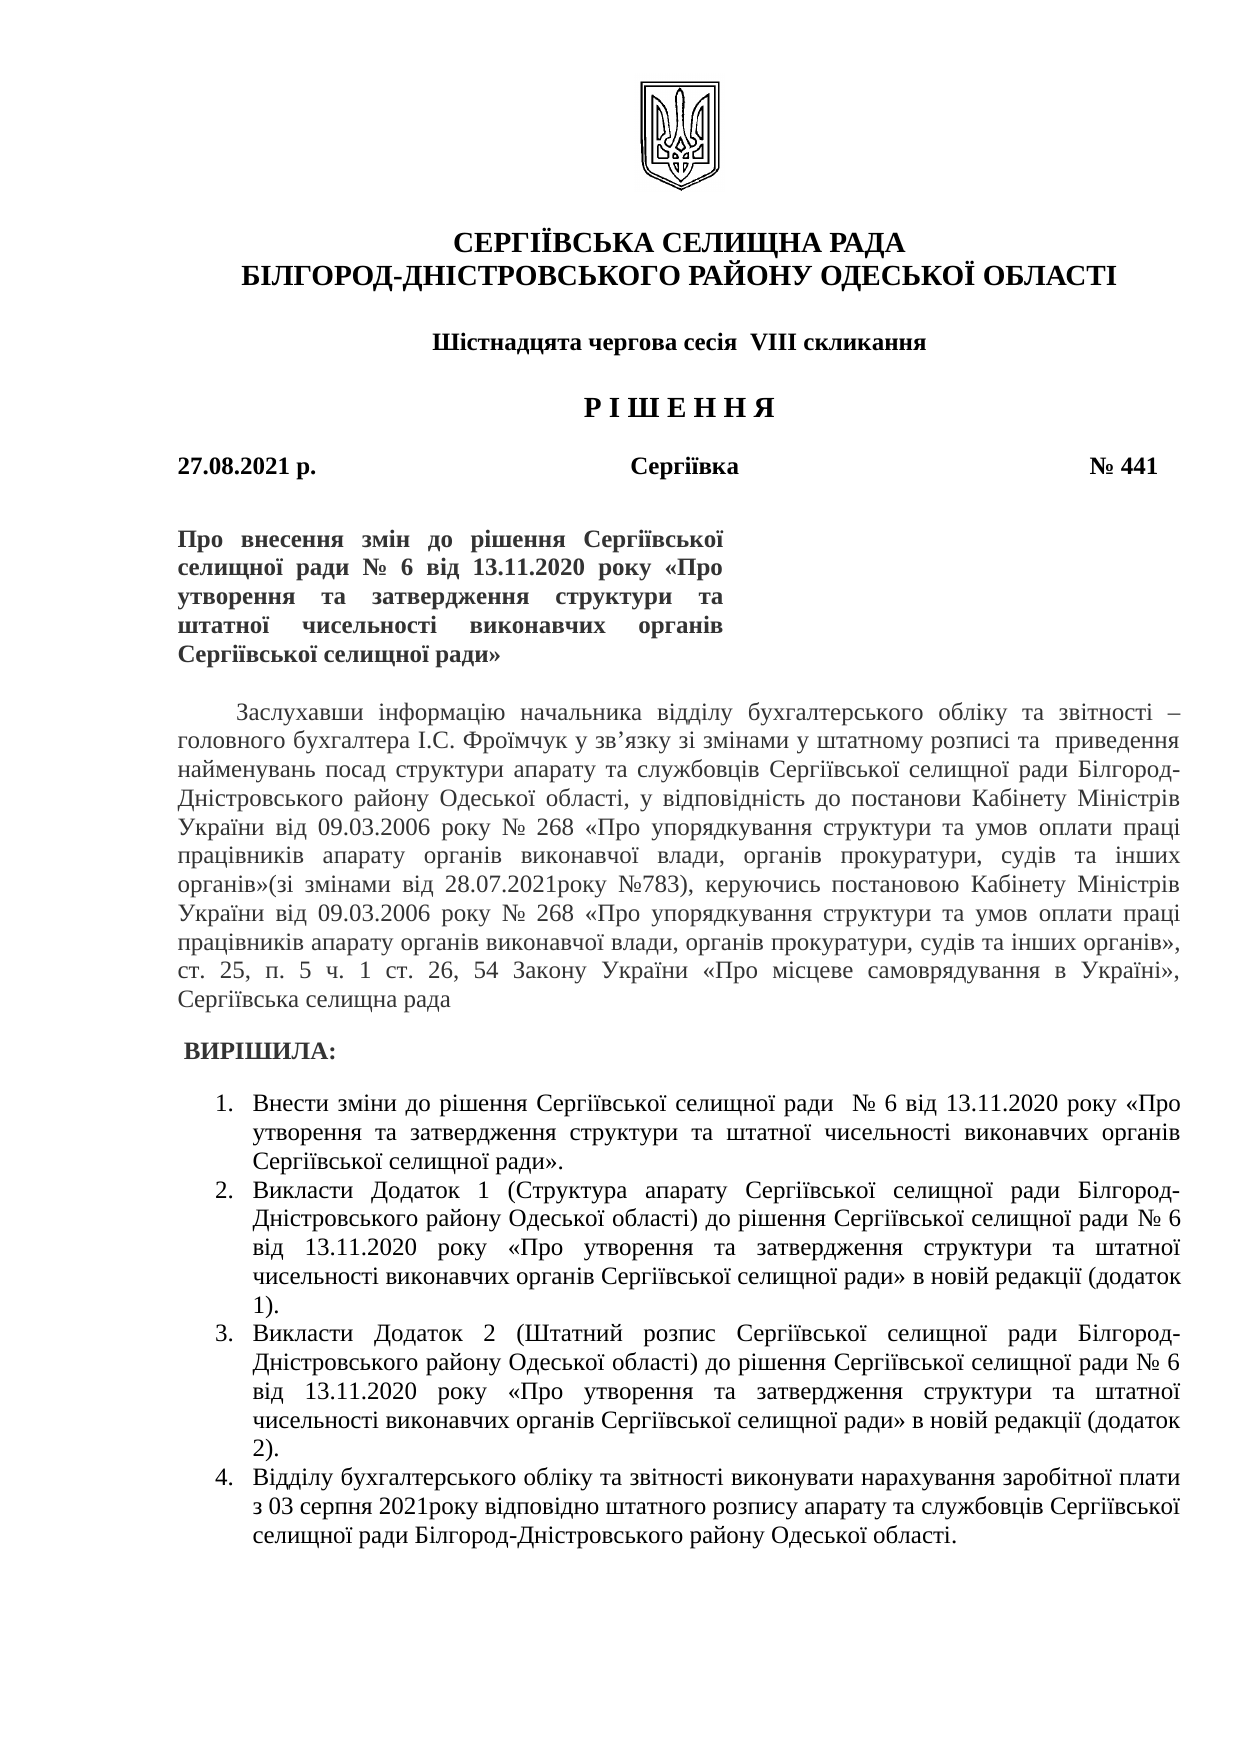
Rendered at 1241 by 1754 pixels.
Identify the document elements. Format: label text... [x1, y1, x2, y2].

text 27.08.2021 р. [177, 451, 463, 480]
list Викласти Додаток 2 (Штатний розпис Сергіївської селищної ради Білгород-Дністровського району Одеської області) до рішення Сергіївської селищної ради № 6 від 13.11.2020 року «Про утворення та затвердження структури та штатної чисельності виконавчих органів Сергіївської селищної ради» в новій редакції (додаток 2). [215, 1318, 1181, 1462]
list Відділу бухгалтерського обліку та звітності виконувати нарахування заробітної плати з 03 серпня 2021року відповідно штатного розпису апарату та службовців Сергіївської селищної ради Білгород-Дністровського району Одеської області. [215, 1462, 1181, 1548]
text ВИРІШИЛА: [177, 1036, 1181, 1065]
text Про внесення змін до рішення Сергіївської селищної ради № 6 від 13.11.2020 року «Про утворення та затвердження структури та штатної чисельності виконавчих органів Сергіївської селищної ради» [177, 524, 723, 667]
text № 441 [896, 451, 1181, 480]
text Сергіївка [536, 451, 822, 480]
list Викласти Додаток 1 (Структура апарату Сергіївської селищної ради Білгород-Дністровського району Одеської області) до рішення Сергіївської селищної ради № 6 від 13.11.2020 року «Про утворення та затвердження структури та штатної чисельності виконавчих органів Сергіївської селищної ради» в новій редакції (додаток 1). [215, 1175, 1181, 1318]
picture [633, 73, 725, 192]
list Внести зміни до рішення Сергіївської селищної ради № 6 від 13.11.2020 року «Про утворення та затвердження структури та штатної чисельності виконавчих органів Сергіївської селищної ради». [215, 1088, 1181, 1175]
text Заслухавши інформацію начальника відділу бухгалтерського обліку та звітності – головного бухгалтера І.С. Фроїмчук у зв’язку зі змінами у штатному розписі та приведення найменувань посад структури апарату та службовців Сергіївської селищної ради Білгород-Дністровського району Одеської області, у відповідність до постанови Кабінету Міністрів України від 09.03.2006 року № 268 «Про упорядкування структури та умов оплати праці працівників апарату органів виконавчої влади, органів прокуратури, судів та інших органів»(зі змінами від 28.07.2021року №783), керуючись постановою Кабінету Міністрів України від 09.03.2006 року № 268 «Про упорядкування структури та умов оплати праці працівників апарату органів виконавчої влади, органів прокуратури, судів та інших органів», ст. 25, п. 5 ч. 1 ст. 26, 54 Закону України «Про місцеве самоврядування в Україні», Сергіївська селищна рада [177, 697, 1181, 1013]
